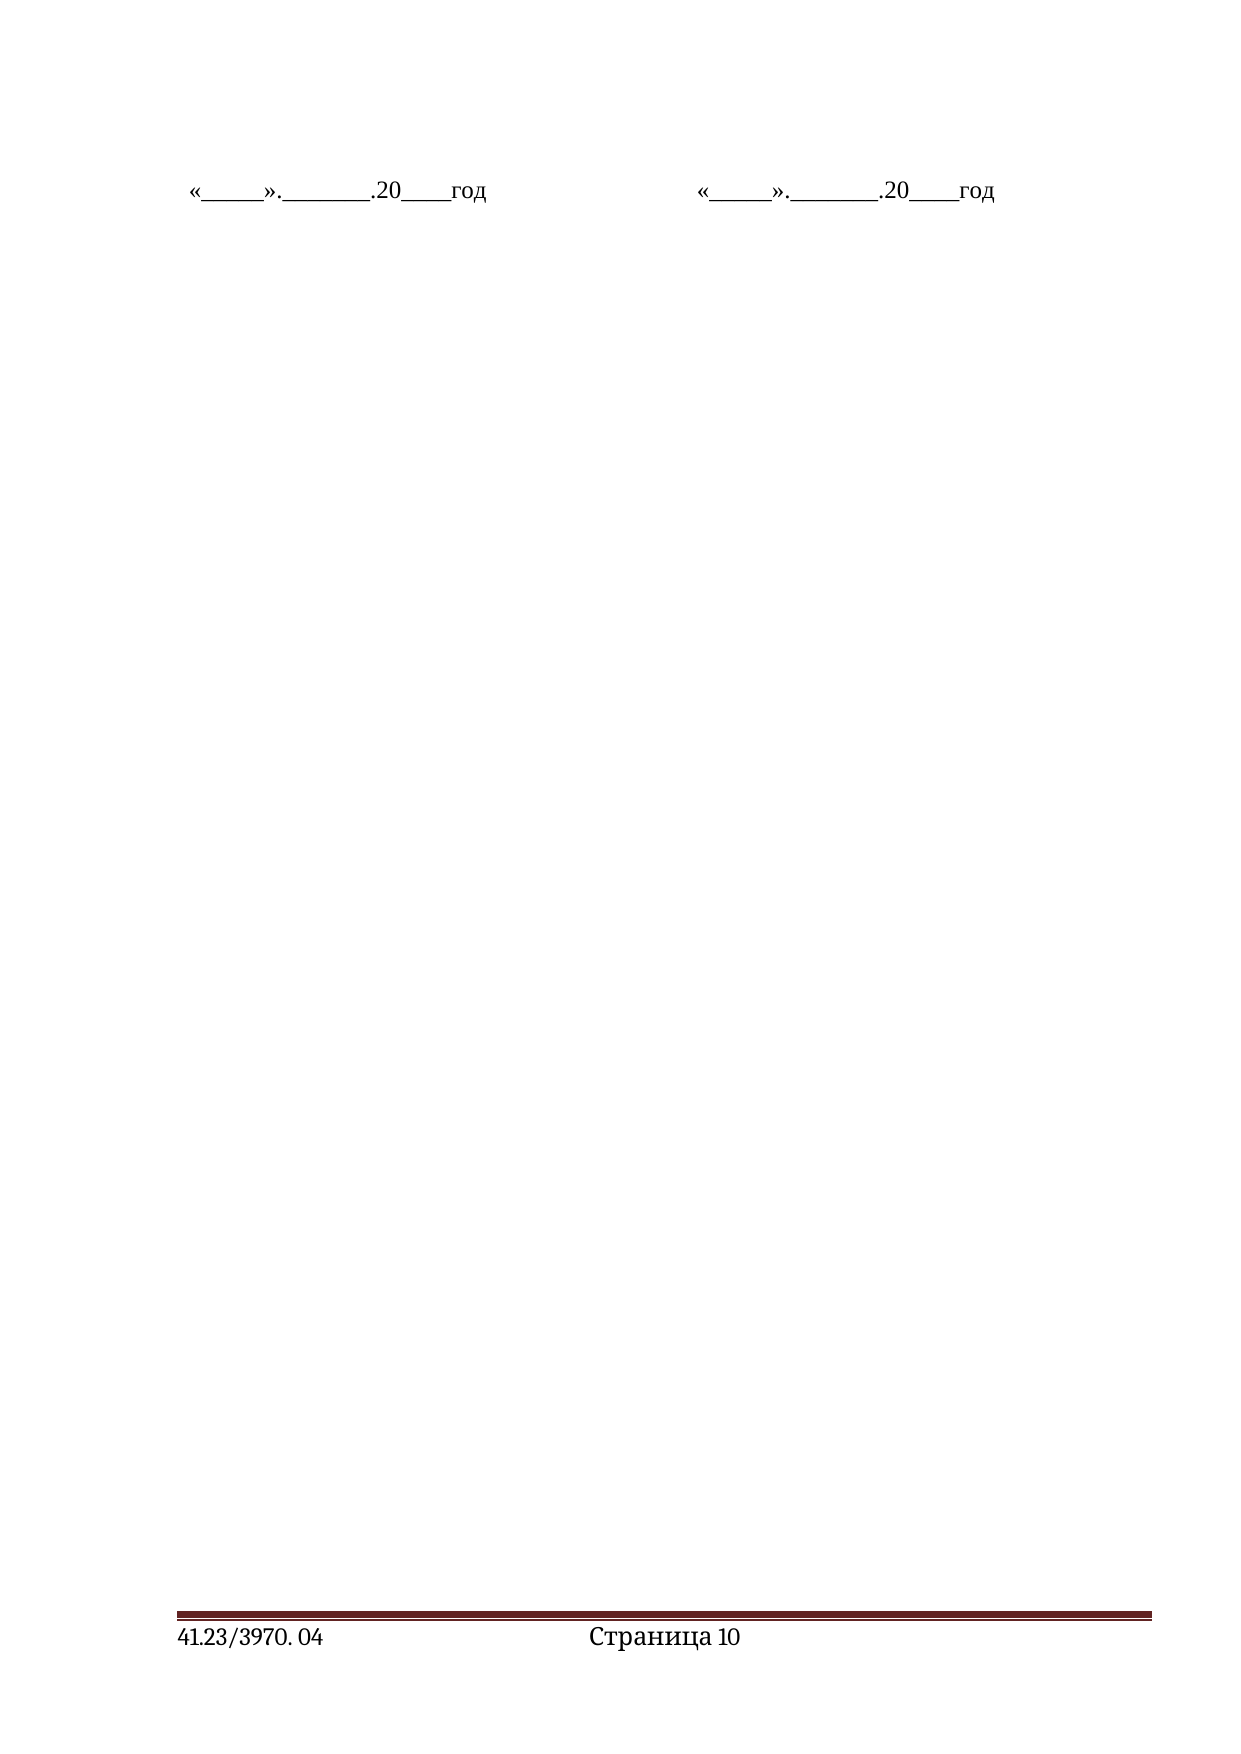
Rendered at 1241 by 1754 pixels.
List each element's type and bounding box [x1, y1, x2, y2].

table_cell [177, 118, 679, 233]
table_cell [679, 118, 1204, 233]
